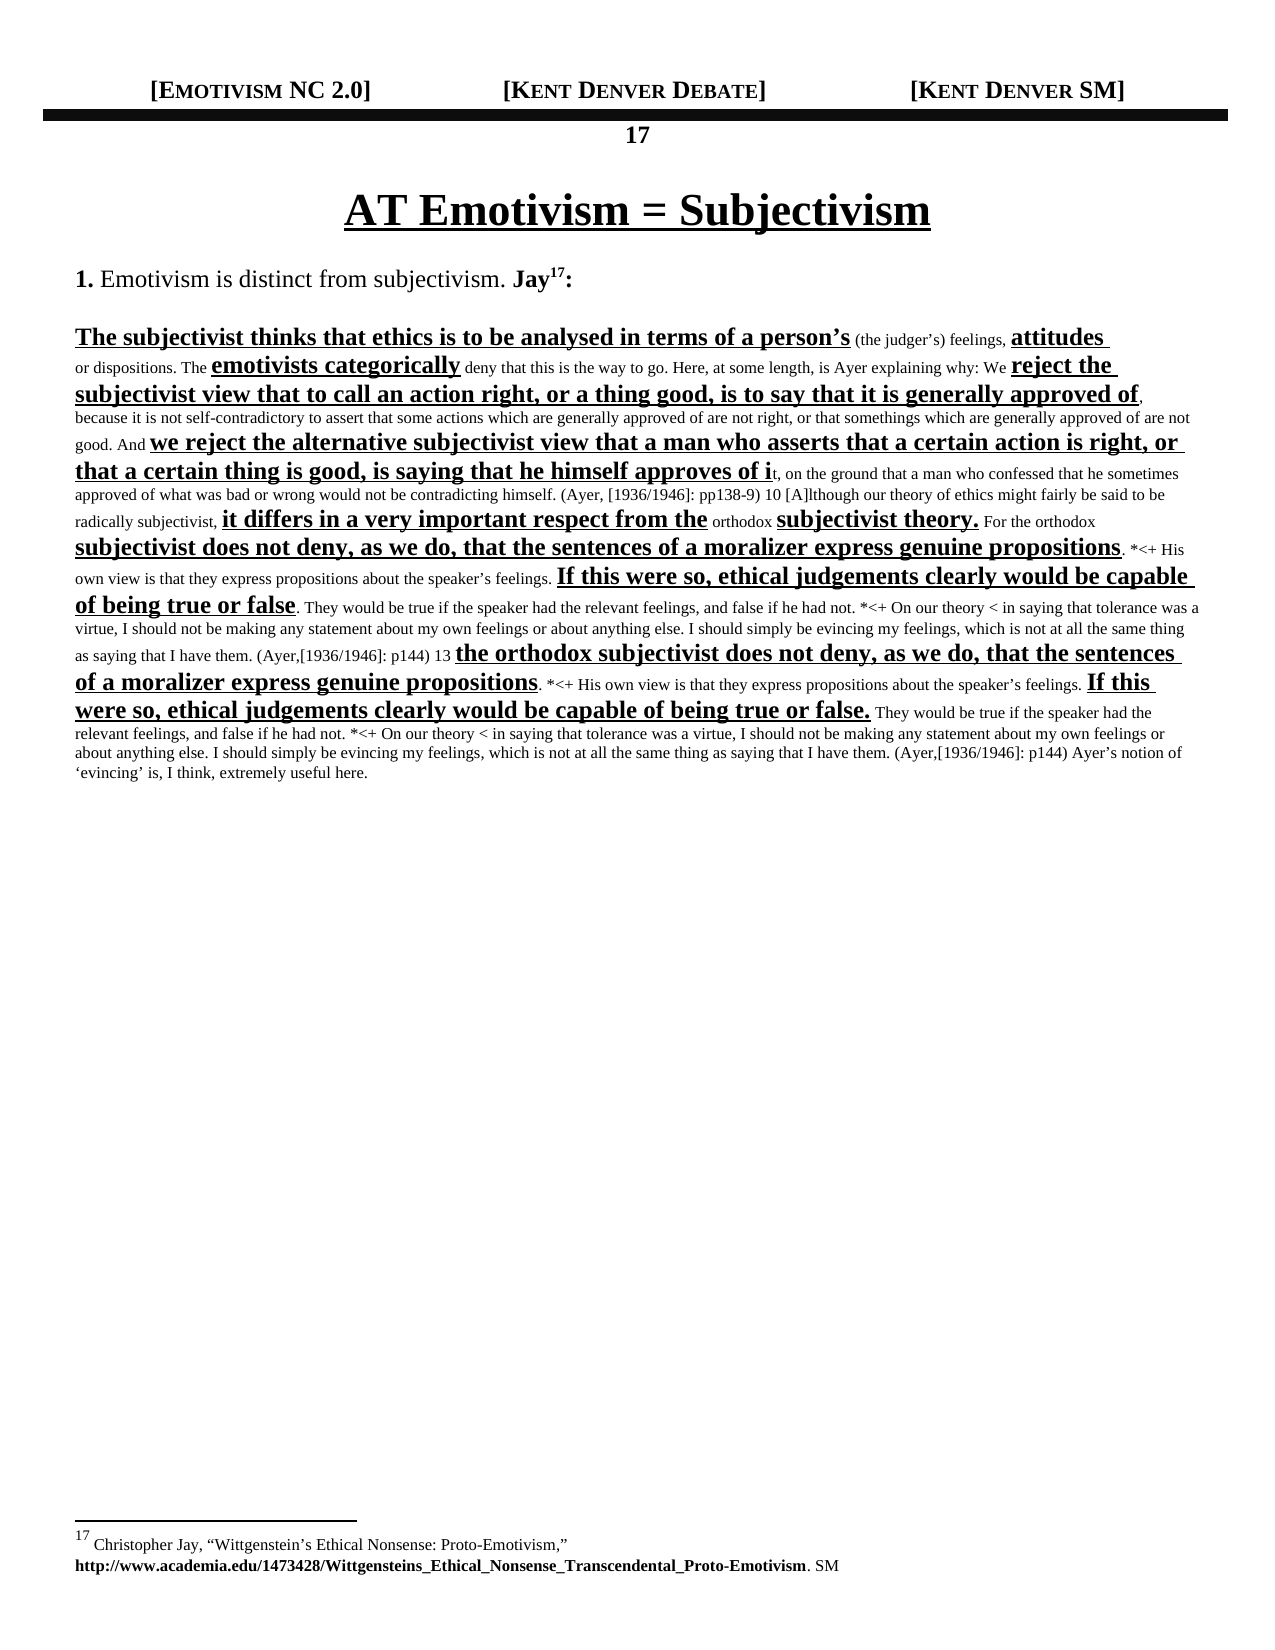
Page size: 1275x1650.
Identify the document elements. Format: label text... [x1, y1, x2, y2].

text The subjectivist thinks that ethics is to be analysed in terms of a person’s (the judger’s) feelings, attitudes or dispositions. The emotivists categorically deny that this is the way to go. Here, at some length, is Ayer explaining why: We reject the subjectivist view that to call an action right, or a thing good, is to say that it is generally approved of, because it is not self-contradictory to assert that some actions which are generally approved of are not right, or that somethings which are generally approved of are not good. And we reject the alternative subjectivist view that a man who asserts that a certain action is right, or that a certain thing is good, is saying that he himself approves of it, on the ground that a man who confessed that he sometimes approved of what was bad or wrong would not be contradicting himself. (Ayer, [1936/1946]: pp138-9) 10 [A]lthough our theory of ethics might fairly be said to be radically subjectivist, it differs in a very important respect from the orthodox subjectivist theory. For the orthodox subjectivist does not deny, as we do, that the sentences of a moralizer express genuine propositions. *<+ His own view is that they express propositions about the speaker’s feelings. If this were so, ethical judgements clearly would be capable of being true or false. They would be true if the speaker had the relevant feelings, and false if he had not. *<+ On our theory < in saying that tolerance was a virtue, I should not be making any statement about my own feelings or about anything else. I should simply be evincing my feelings, which is not at all the same thing as saying that I have them. (Ayer,[1936/1946]: p144) 13 the orthodox subjectivist does not deny, as we do, that the sentences of a moralizer express genuine propositions. *<+ His own view is that they express propositions about the speaker’s feelings. If this were so, ethical judgements clearly would be capable of being true or false. They would be true if the speaker had the relevant feelings, and false if he had not. *<+ On our theory < in saying that tolerance was a virtue, I should not be making any statement about my own feelings or about anything else. I should simply be evincing my feelings, which is not at all the same thing as saying that I have them. (Ayer,[1936/1946]: p144) Ayer’s notion of ‘evincing’ is, I think, extremely useful here. [75, 322, 1200, 782]
subtitle AT Emotivism = Subjectivism [75, 183, 1200, 235]
text 1. Emotivism is distinct from subjectivism. Jay: [75, 264, 1200, 293]
